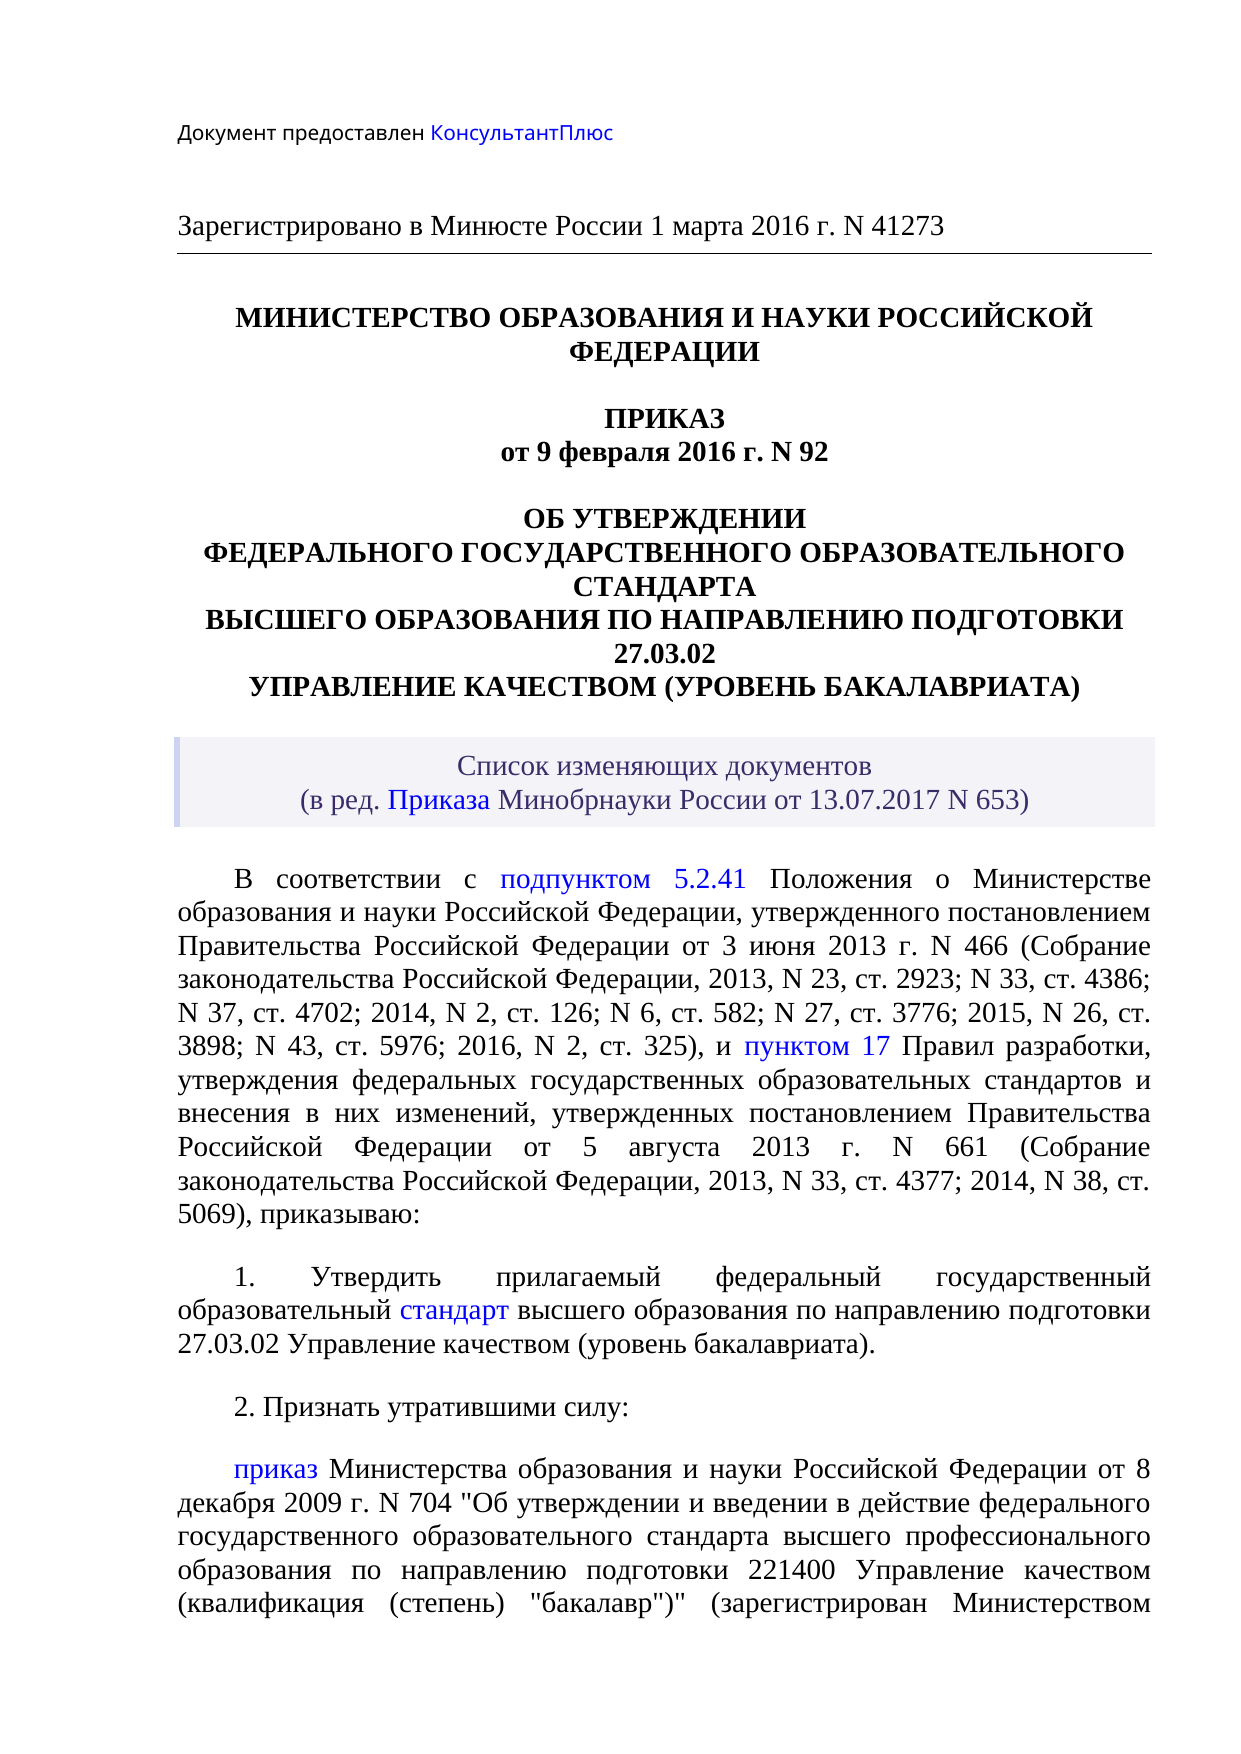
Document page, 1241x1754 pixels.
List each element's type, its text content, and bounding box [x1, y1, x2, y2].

title Документ предоставлен КонсультантПлюс [177, 118, 1152, 175]
text 1. Утвердить прилагаемый федеральный государственный образовательный стандарт высшего образования по направлению подготовки 27.03.02 Управление качеством (уровень бакалавриата). [177, 1259, 1152, 1359]
title ФЕДЕРАЛЬНОГО ГОСУДАРСТВЕННОГО ОБРАЗОВАТЕЛЬНОГО СТАНДАРТА [177, 535, 1152, 602]
text В соответствии с подпунктом 5.2.41 Положения о Министерстве образования и науки Российской Федерации, утвержденного постановлением Правительства Российской Федерации от 3 июня 2013 г. N 466 (Собрание законодательства Российской Федерации, 2013, N 23, ст. 2923; N 33, ст. 4386; N 37, ст. 4702; 2014, N 2, ст. 126; N 6, ст. 582; N 27, ст. 3776; 2015, N 26, ст. 3898; N 43, ст. 5976; 2016, N 2, ст. 325), и пунктом 17 Правил разработки, утверждения федеральных государственных образовательных стандартов и внесения в них изменений, утвержденных постановлением Правительства Российской Федерации от 5 августа 2013 г. N 661 (Собрание законодательства Российской Федерации, 2013, N 33, ст. 4377; 2014, N 38, ст. 5069), приказываю: [177, 861, 1152, 1230]
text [177, 1451, 1152, 1619]
text 2. Признать утратившими силу: [177, 1389, 1152, 1422]
title ОБ УТВЕРЖДЕНИИ [177, 502, 1152, 535]
table_header Список изменяющих документов (в ред. Приказа Минобрнауки России от 13.07.2017 N 653) [180, 737, 1149, 827]
title МИНИСТЕРСТВО ОБРАЗОВАНИЯ И НАУКИ РОССИЙСКОЙ ФЕДЕРАЦИИ [177, 300, 1152, 367]
title УПРАВЛЕНИЕ КАЧЕСТВОМ (УРОВЕНЬ БАКАЛАВРИАТА) [177, 669, 1152, 703]
title от 9 февраля 2016 г. N 92 [177, 434, 1152, 468]
title ВЫСШЕГО ОБРАЗОВАНИЯ ПО НАПРАВЛЕНИЮ ПОДГОТОВКИ 27.03.02 [177, 602, 1152, 669]
text Зарегистрировано в Минюсте России 1 марта 2016 г. N 41273 [177, 208, 1152, 242]
title ПРИКАЗ [177, 401, 1152, 434]
